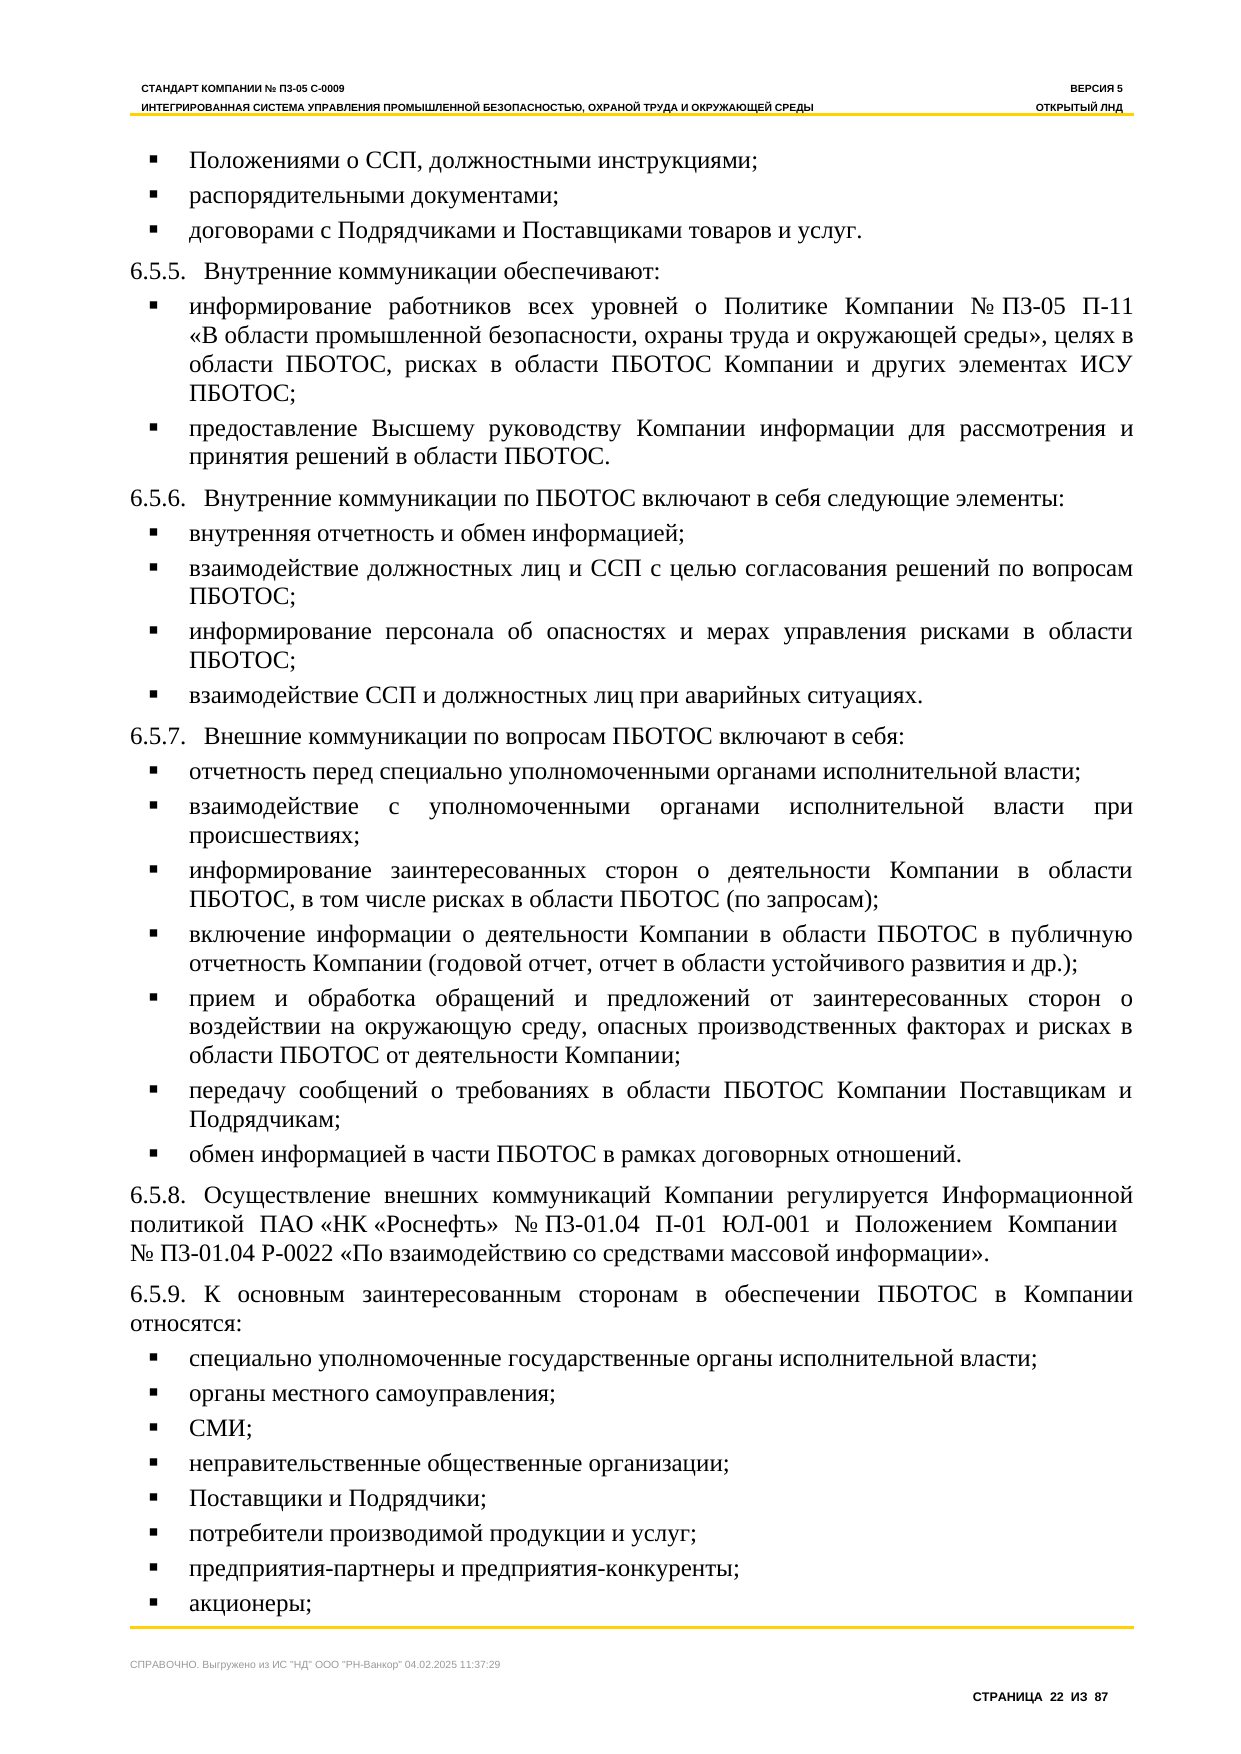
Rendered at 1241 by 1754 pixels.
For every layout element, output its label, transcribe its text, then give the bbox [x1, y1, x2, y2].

list СМИ; [148, 1413, 1134, 1441]
list потребители производимой продукции и услуг; [148, 1518, 1134, 1546]
list Внутренние коммуникации обеспечивают: [130, 256, 1134, 285]
list Осуществление внешних коммуникаций Компании регулируется Информационной политикой ПАО «НК «Роснефть» № П3-01.04 П-01 ЮЛ-001 и Положением Компании № П3-01.04 Р-0022 «По взаимодействию со средствами массовой информации». [130, 1180, 1134, 1266]
list отчетность перед специально уполномоченными органами исполнительной власти; [148, 756, 1134, 785]
list внутренняя отчетность и обмен информацией; [148, 518, 1134, 546]
list неправительственные общественные организации; [148, 1448, 1134, 1476]
list органы местного самоуправления; [148, 1378, 1134, 1406]
list взаимодействие с уполномоченными органами исполнительной власти при происшествиях; [148, 791, 1134, 849]
list информирование заинтересованных сторон о деятельности Компании в области ПБОТОС, в том числе рисках в области ПБОТОС (по запросам); [148, 855, 1134, 913]
list договорами с Подрядчиками и Поставщиками товаров и услуг. [148, 215, 1134, 244]
list передачу сообщений о требованиях в области ПБОТОС Компании Поставщикам и Подрядчикам; [148, 1075, 1134, 1133]
list прием и обработка обращений и предложений от заинтересованных сторон о воздействии на окружающую среду, опасных производственных факторах и рисках в области ПБОТОС от деятельности Компании; [148, 983, 1134, 1069]
list предприятия-партнеры и предприятия-конкуренты; [148, 1553, 1134, 1581]
list специально уполномоченные государственные органы исполнительной власти; [148, 1343, 1134, 1371]
list Поставщики и Подрядчики; [148, 1483, 1134, 1511]
list Внешние коммуникации по вопросам ПБОТОС включают в себя: [130, 721, 1134, 750]
list К основным заинтересованным сторонам в обеспечении ПБОТОС в Компании относятся: [130, 1279, 1134, 1336]
list взаимодействие ССП и должностных лиц при аварийных ситуациях. [148, 680, 1134, 709]
list взаимодействие должностных лиц и ССП с целью согласования решений по вопросам ПБОТОС; [148, 553, 1134, 610]
list обмен информацией в части ПБОТОС в рамках договорных отношений. [148, 1139, 1134, 1168]
list Положениями о ССП, должностными инструкциями; [148, 145, 1134, 174]
list Внутренние коммуникации по ПБОТОС включают в себя следующие элементы: [130, 483, 1134, 511]
list информирование работников всех уровней о Политике Компании № П3-05 П-11 «В области промышленной безопасности, охраны труда и окружающей среды», целях в области ПБОТОС, рисках в области ПБОТОС Компании и других элементах ИСУ ПБОТОС; [148, 291, 1134, 406]
list распорядительными документами; [148, 180, 1134, 209]
list информирование персонала об опасностях и мерах управления рисками в области ПБОТОС; [148, 616, 1134, 674]
list включение информации о деятельности Компании в области ПБОТОС в публичную отчетность Компании (годовой отчет, отчет в области устойчивого развития и др.); [148, 919, 1134, 976]
list акционеры; [148, 1588, 1134, 1616]
list предоставление Высшему руководству Компании информации для рассмотрения и принятия решений в области ПБОТОС. [148, 413, 1134, 470]
